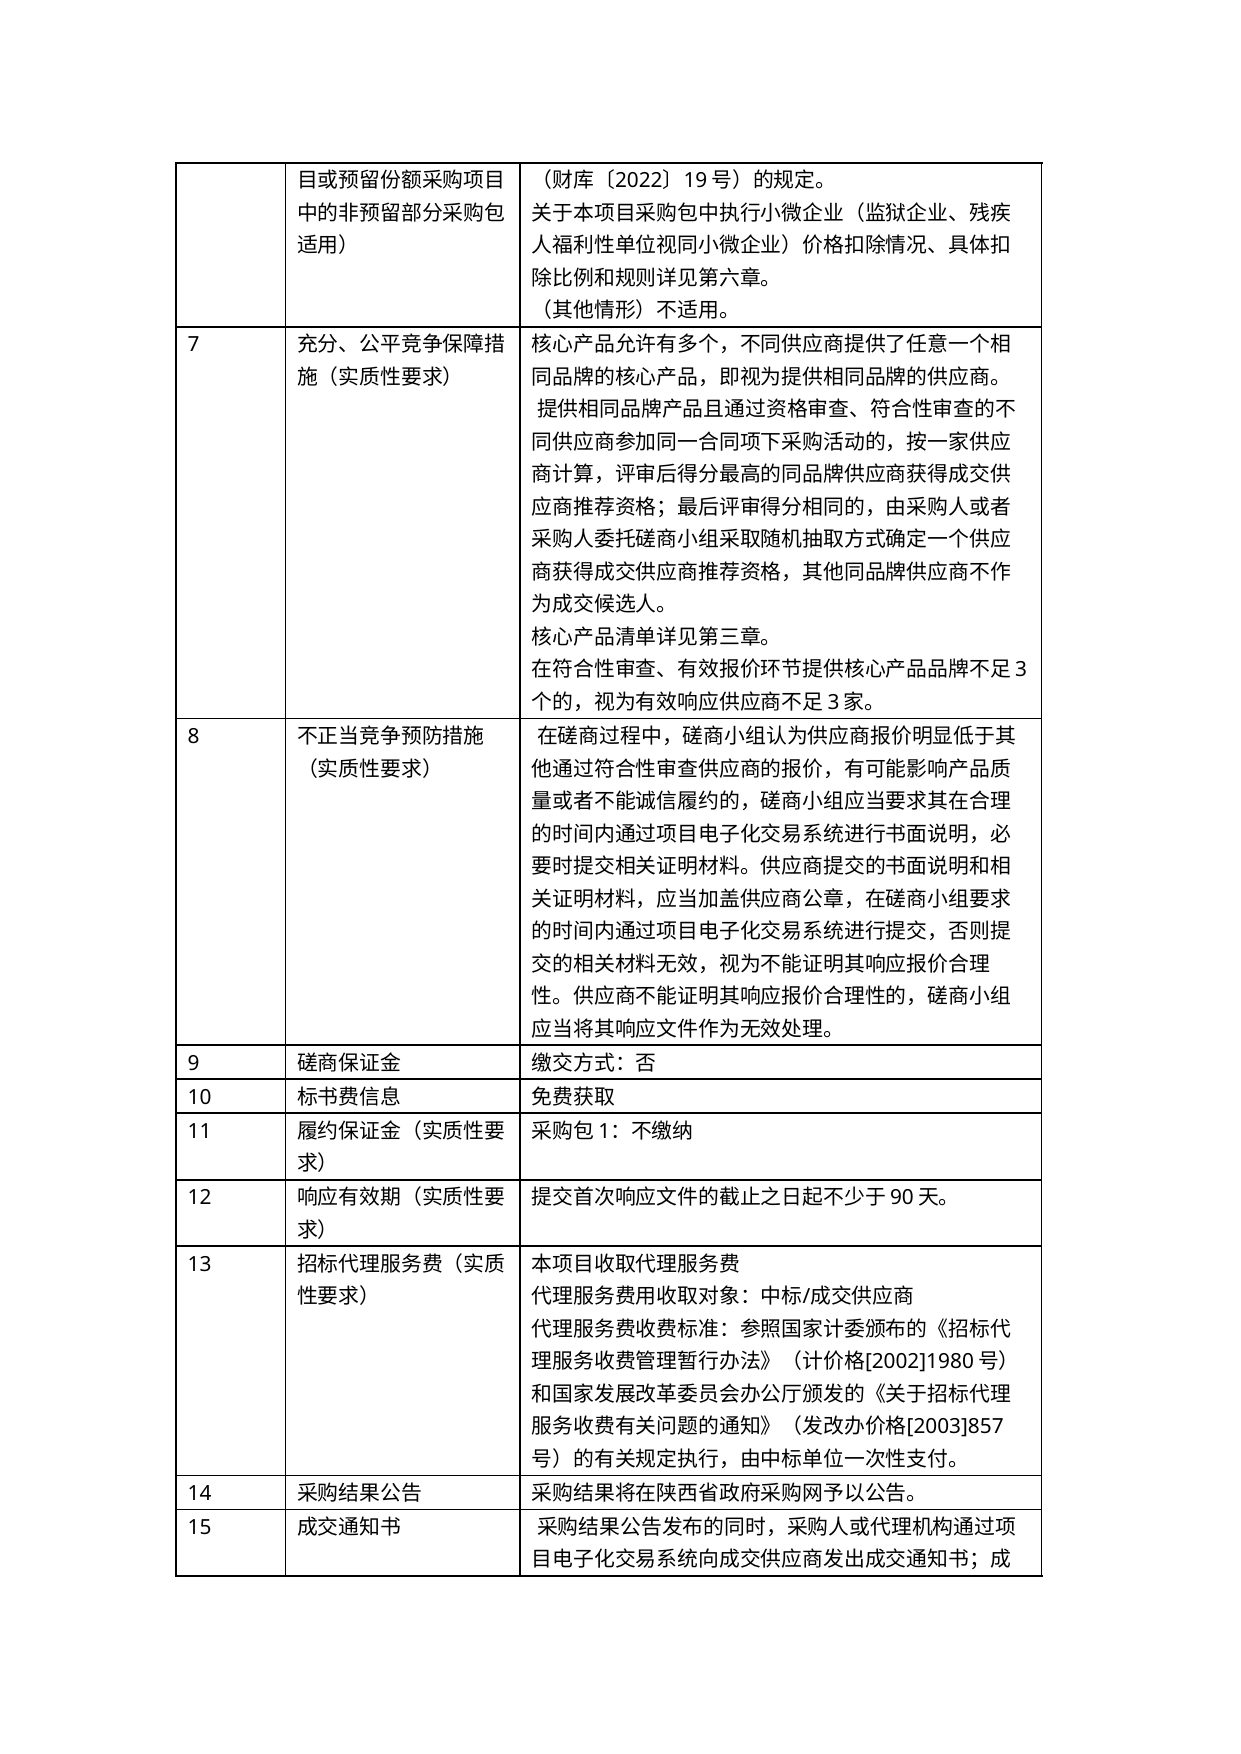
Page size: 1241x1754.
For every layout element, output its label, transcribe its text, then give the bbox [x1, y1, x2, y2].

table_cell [521, 1510, 1041, 1575]
table_cell 采购包1：不缴纳 [521, 1114, 1041, 1179]
table_cell 13 [177, 1247, 285, 1474]
table_cell 7 [177, 328, 285, 718]
table_cell 免费获取 [521, 1080, 1041, 1112]
table_cell 采购结果将在陕西省政府采购网予以公告。 [521, 1476, 1041, 1508]
table_cell 14 [177, 1476, 285, 1508]
table_cell 6 [177, 164, 285, 326]
table_cell 成交通知书 [286, 1510, 519, 1575]
table_cell 核心产品允许有多个，不同供应商提供了任意一个相同品牌的核心产品，即视为提供相同品牌的供应商。 提供相同品牌产品且通过资格审查、符合性审查的不同供应商参加同一合同项下采购活动的，按一家供应商计算，评审后得分最高的同品牌供应商获得成交供应商推荐资格；最后评审得分相同的，由采购人或者采购人委托磋商小组采取随机抽取方式确定一个供应商获得成交供应商推荐资格，其他同品牌供应商不作为成交候选人。 核心产品清单详见第三章。 在符合性审查、有效报价环节提供核心产品品牌不足3个的，视为有效响应供应商不足3家。 [521, 328, 1041, 718]
table_cell 招标代理服务费（实质性要求） [286, 1247, 519, 1474]
table_cell 履约保证金（实质性要求） [286, 1114, 519, 1179]
table_cell 15 [177, 1510, 285, 1575]
table_cell 在磋商过程中，磋商小组认为供应商报价明显低于其他通过符合性审查供应商的报价，有可能影响产品质量或者不能诚信履约的，磋商小组应当要求其在合理的时间内通过项目电子化交易系统进行书面说明，必要时提交相关证明材料。供应商提交的书面说明和相关证明材料，应当加盖供应商公章，在磋商小组要求的时间内通过项目电子化交易系统进行提交，否则提交的相关材料无效，视为不能证明其响应报价合理性。供应商不能证明其响应报价合理性的，磋商小组应当将其响应文件作为无效处理。 [521, 719, 1041, 1044]
table_cell 8 [177, 719, 285, 1044]
table_cell 充分、公平竞争保障措施（实质性要求） [286, 328, 519, 718]
table_cell 响应有效期（实质性要求） [286, 1181, 519, 1245]
table_cell 不正当竞争预防措施（实质性要求） [286, 719, 519, 1044]
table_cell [286, 164, 519, 326]
table_cell 本项目收取代理服务费 代理服务费用收取对象：中标/成交供应商 代理服务费收费标准：参照国家计委颁布的《招标代理服务收费管理暂行办法》（计价格[2002]1980号）和国家发展改革委员会办公厅颁发的《关于招标代理服务收费有关问题的通知》（发改办价格[2003]857号）的有关规定执行，由中标单位一次性支付。 [521, 1247, 1041, 1474]
table_cell 11 [177, 1114, 285, 1179]
table_cell 9 [177, 1046, 285, 1078]
table_cell 提交首次响应文件的截止之日起不少于90天。 [521, 1181, 1041, 1245]
table_cell 缴交方式：否 [521, 1046, 1041, 1078]
table_cell 磋商保证金 [286, 1046, 519, 1078]
table_cell 采购结果公告 [286, 1476, 519, 1508]
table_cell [521, 164, 1041, 326]
table_cell 12 [177, 1181, 285, 1245]
table_cell 10 [177, 1080, 285, 1112]
table_cell 标书费信息 [286, 1080, 519, 1112]
